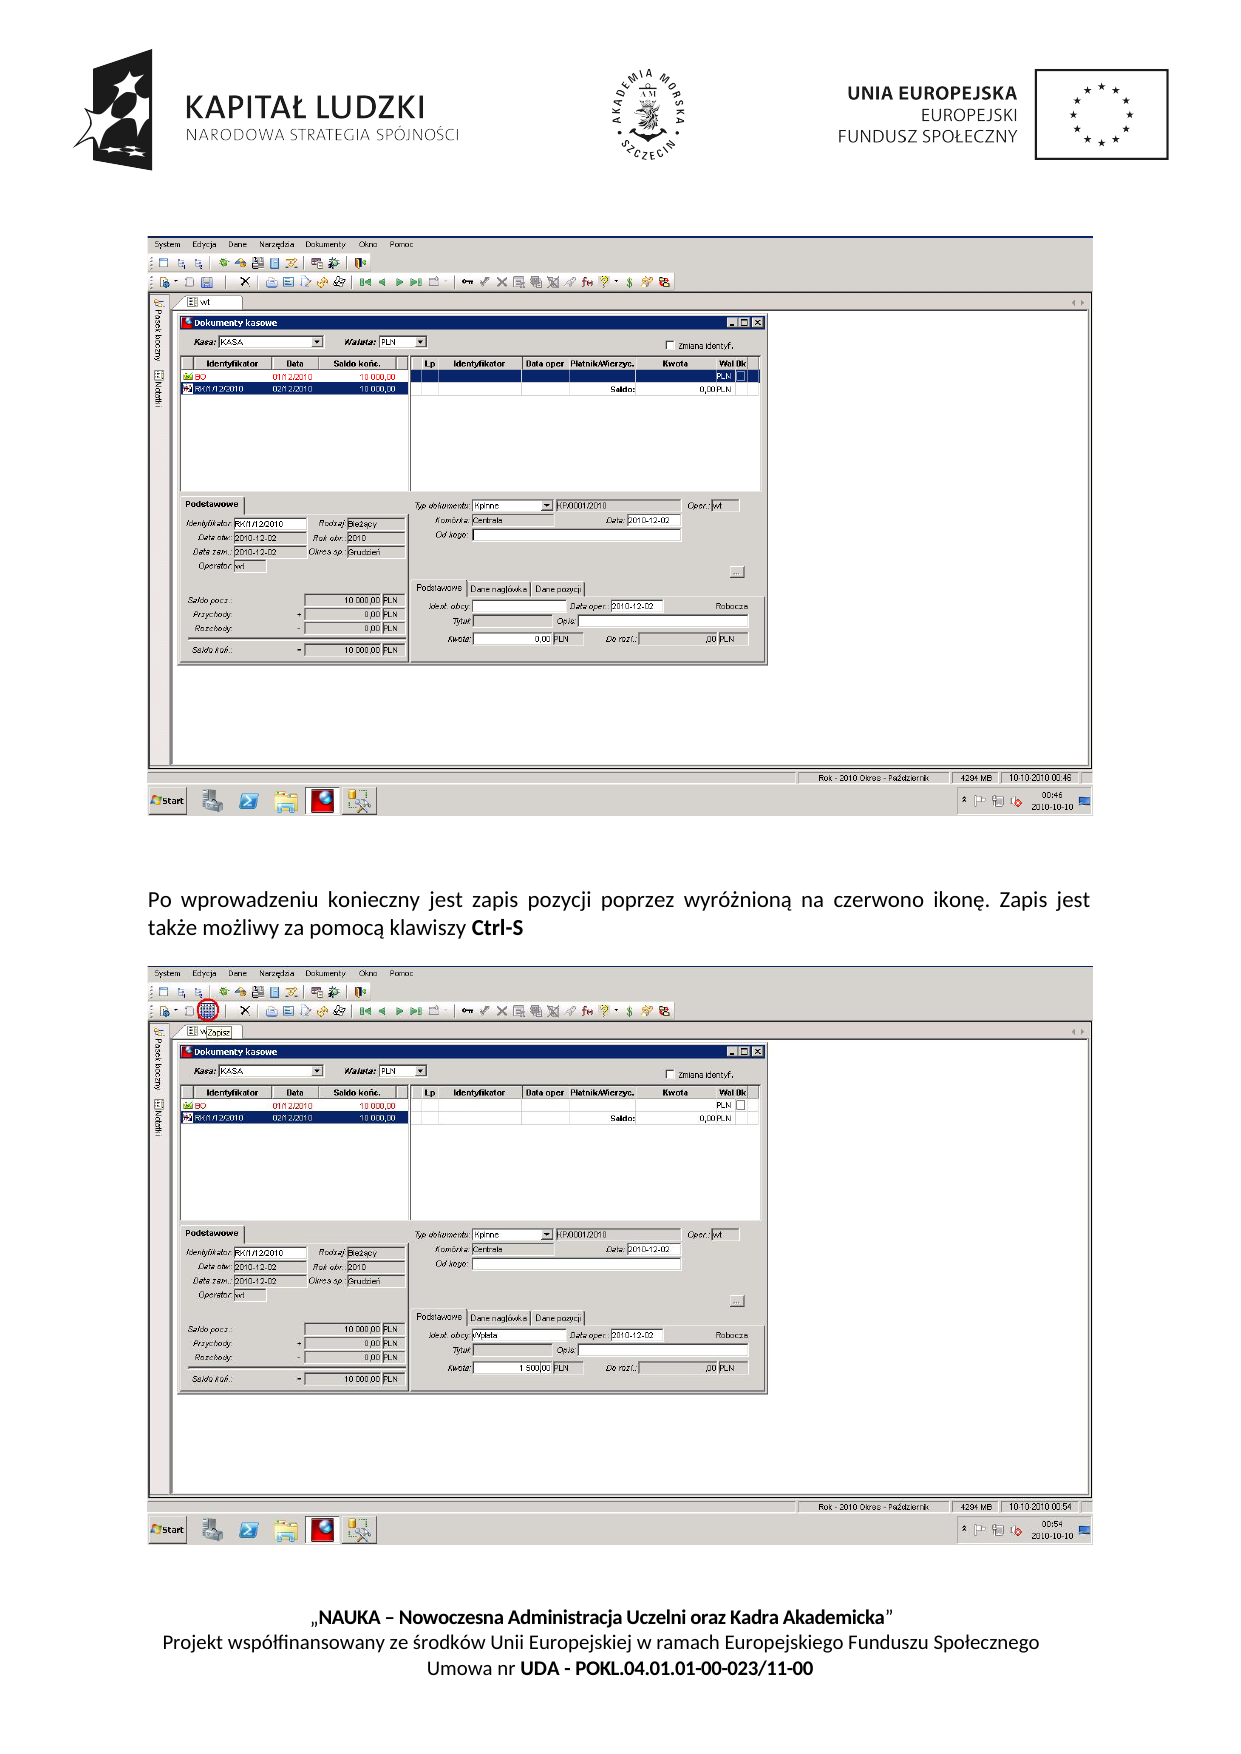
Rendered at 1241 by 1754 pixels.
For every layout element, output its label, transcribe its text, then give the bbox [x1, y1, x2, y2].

picture [147, 966, 1093, 1545]
text Po wprowadzeniu konieczny jest zapis pozycji poprzez wyróżnioną na czerwono ikonę. Zapis jest także możliwy za pomocą klawiszy Ctrl-S [148, 885, 1092, 941]
picture [52, 31, 1188, 188]
picture [147, 236, 1093, 816]
